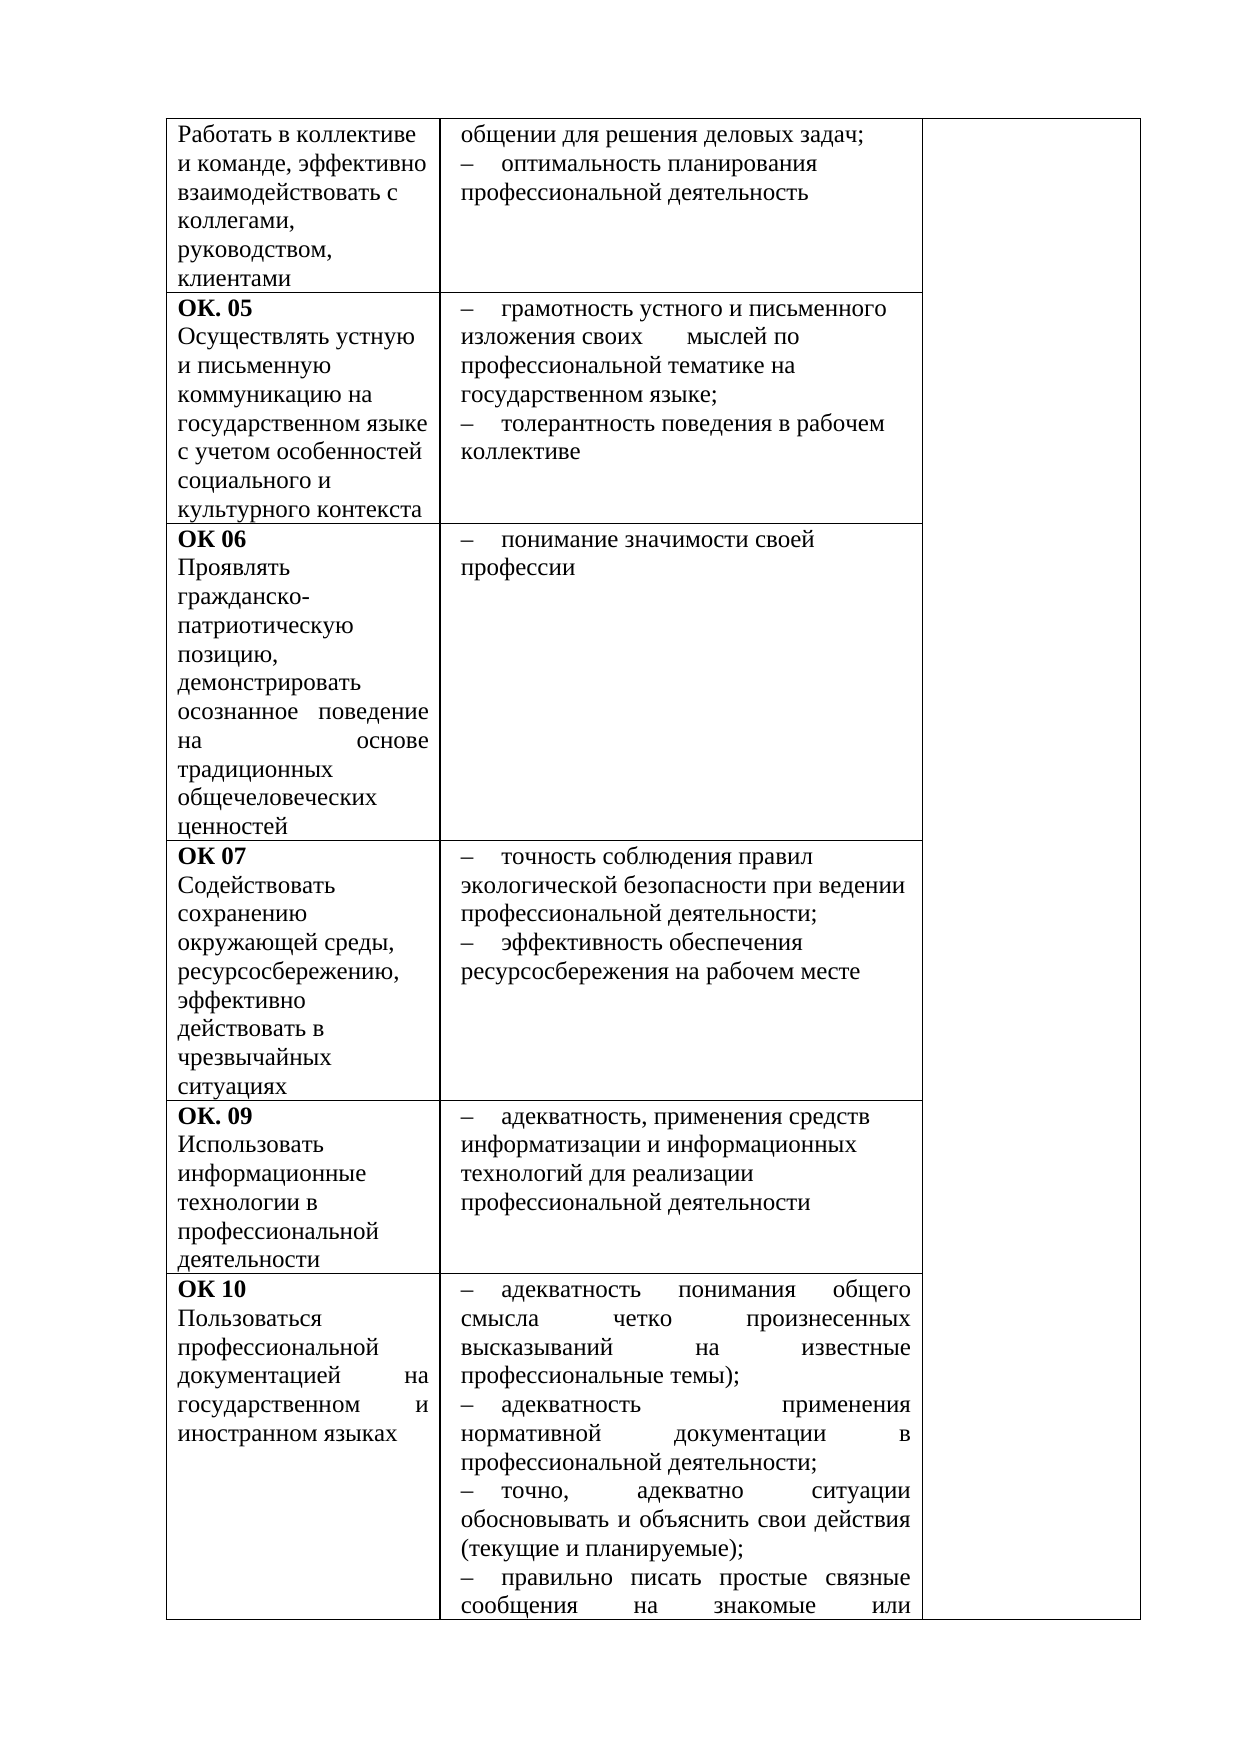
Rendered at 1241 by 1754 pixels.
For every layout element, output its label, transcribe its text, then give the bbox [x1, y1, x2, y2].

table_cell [441, 1274, 922, 1619]
table_cell точность соблюдения правил экологической безопасности при ведении профессиональной деятельности; эффективность обеспечения ресурсосбережения на рабочем месте [441, 841, 922, 1100]
table_cell понимание значимости своей профессии [441, 524, 922, 840]
table_cell грамотность устного и письменного изложения своих мыслей по профессиональной тематике на государственном языке; толерантность поведения в рабочем коллективе [441, 293, 922, 523]
table_cell ОК. 05 Осуществлять устную и письменную коммуникацию на государственном языке с учетом особенностей социального и культурного контекста [167, 293, 439, 523]
table_cell ОК 07 Содействовать сохранению окружающей среды, ресурсосбережению, эффективно действовать в чрезвычайных ситуациях [167, 841, 439, 1100]
table_cell адекватность, применения средств информатизации и информационных технологий для реализации профессиональной деятельности [441, 1101, 922, 1273]
table_cell ОК 06 Проявлять гражданско-патриотическую позицию, демонстрировать осознанное поведение на основе традиционных общечеловеческих ценностей [167, 524, 439, 840]
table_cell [167, 1274, 439, 1619]
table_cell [167, 119, 439, 292]
table_cell ОК. 09 Использовать информационные технологии в профессиональной деятельности [167, 1101, 439, 1273]
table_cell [441, 119, 922, 292]
